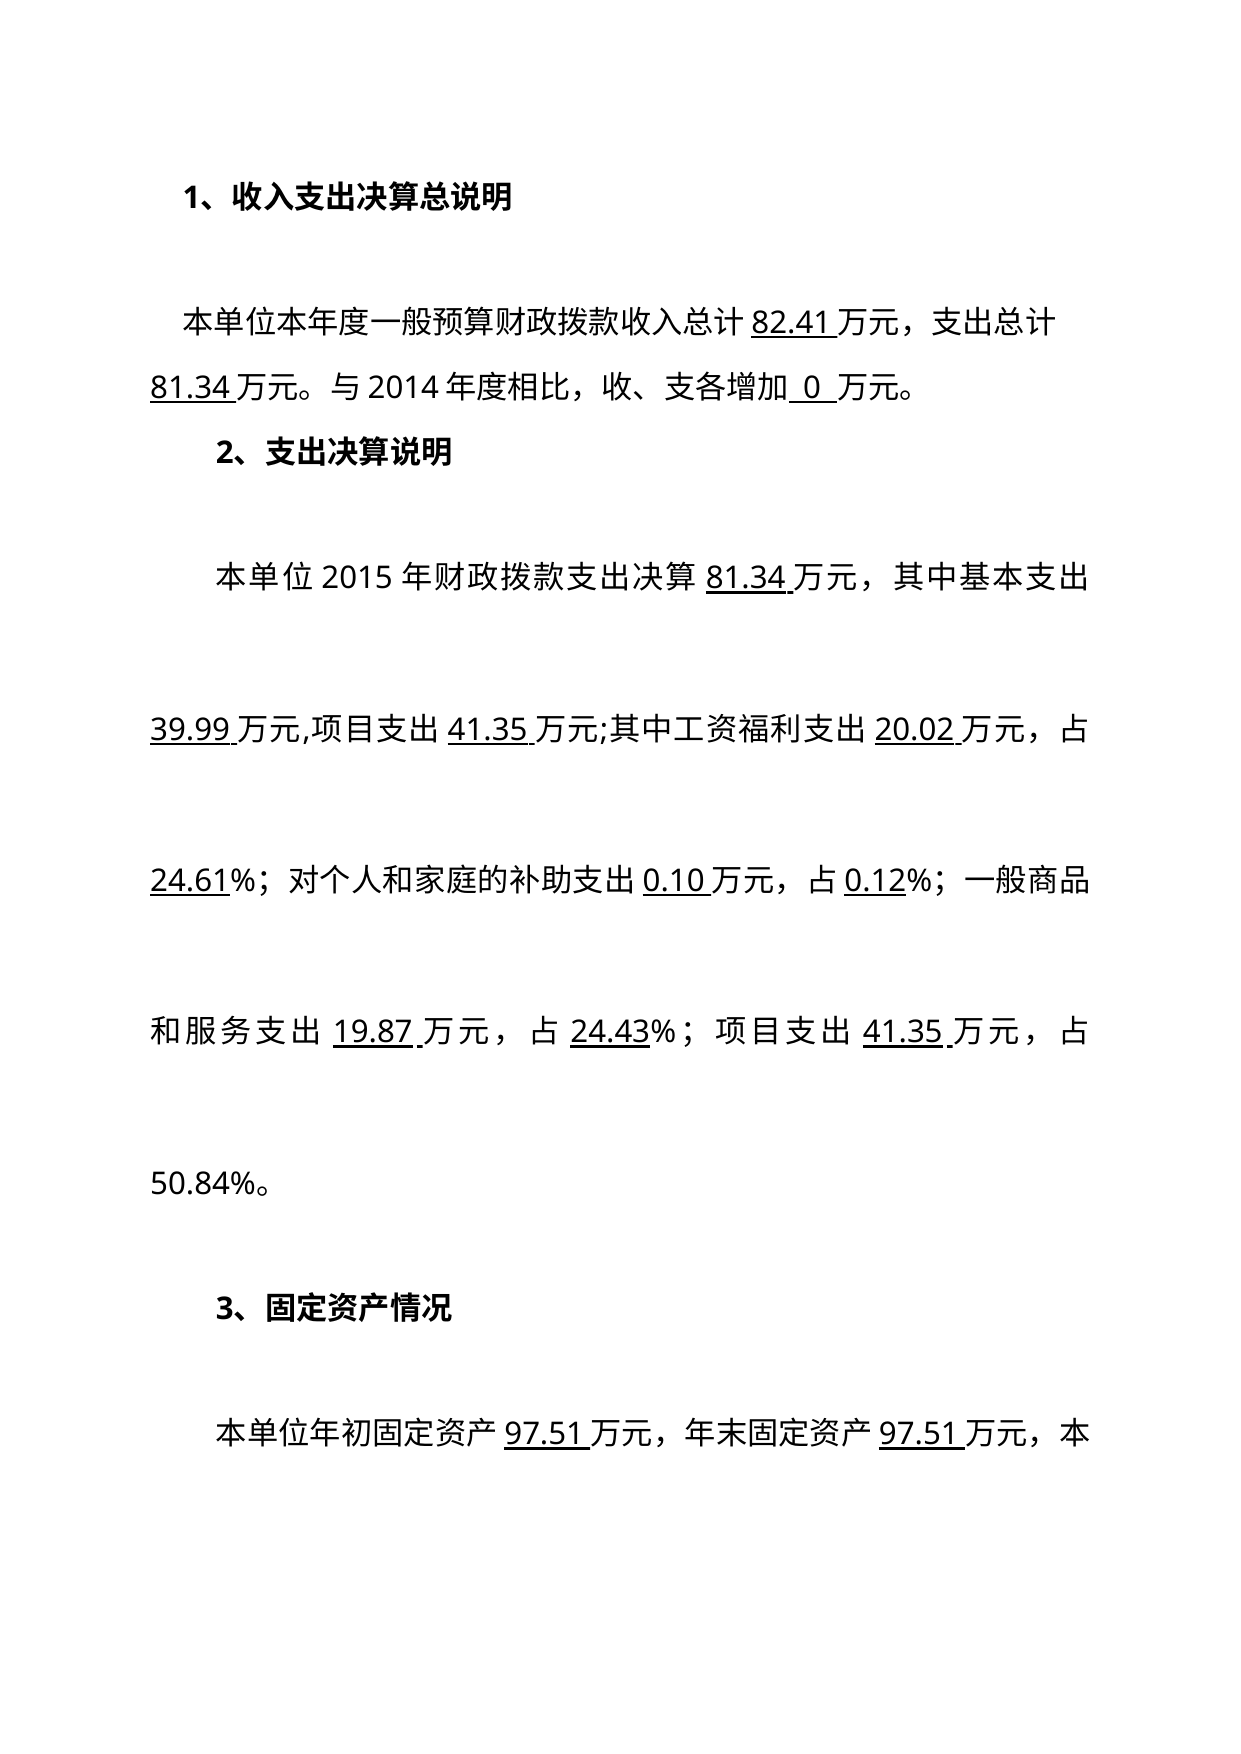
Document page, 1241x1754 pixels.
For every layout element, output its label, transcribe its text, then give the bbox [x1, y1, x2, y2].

text 3、固定资产情况 [150, 1273, 1090, 1338]
text 2、支出决算说明 [150, 417, 1090, 482]
text 本单位本年度一般预算财政拨款收入总计82.41万元，支出总计81.34万元。与2014年度相比，收、支各增加 0 万元。 [150, 287, 1090, 417]
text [150, 1399, 1090, 1464]
text 本单位2015年财政拨款支出决算81.34万元，其中基本支出 39.99万元,项目支出41.35万元;其中工资福利支出20.02万元，占 24.61%；对个人和家庭的补助支出0.10万元，占0.12%；一般商品和服务支出19.87万元，占24.43%；项目支出41.35万元，占50.84%。 [150, 543, 1090, 1213]
text 1、收入支出决算总说明 [150, 162, 1090, 227]
